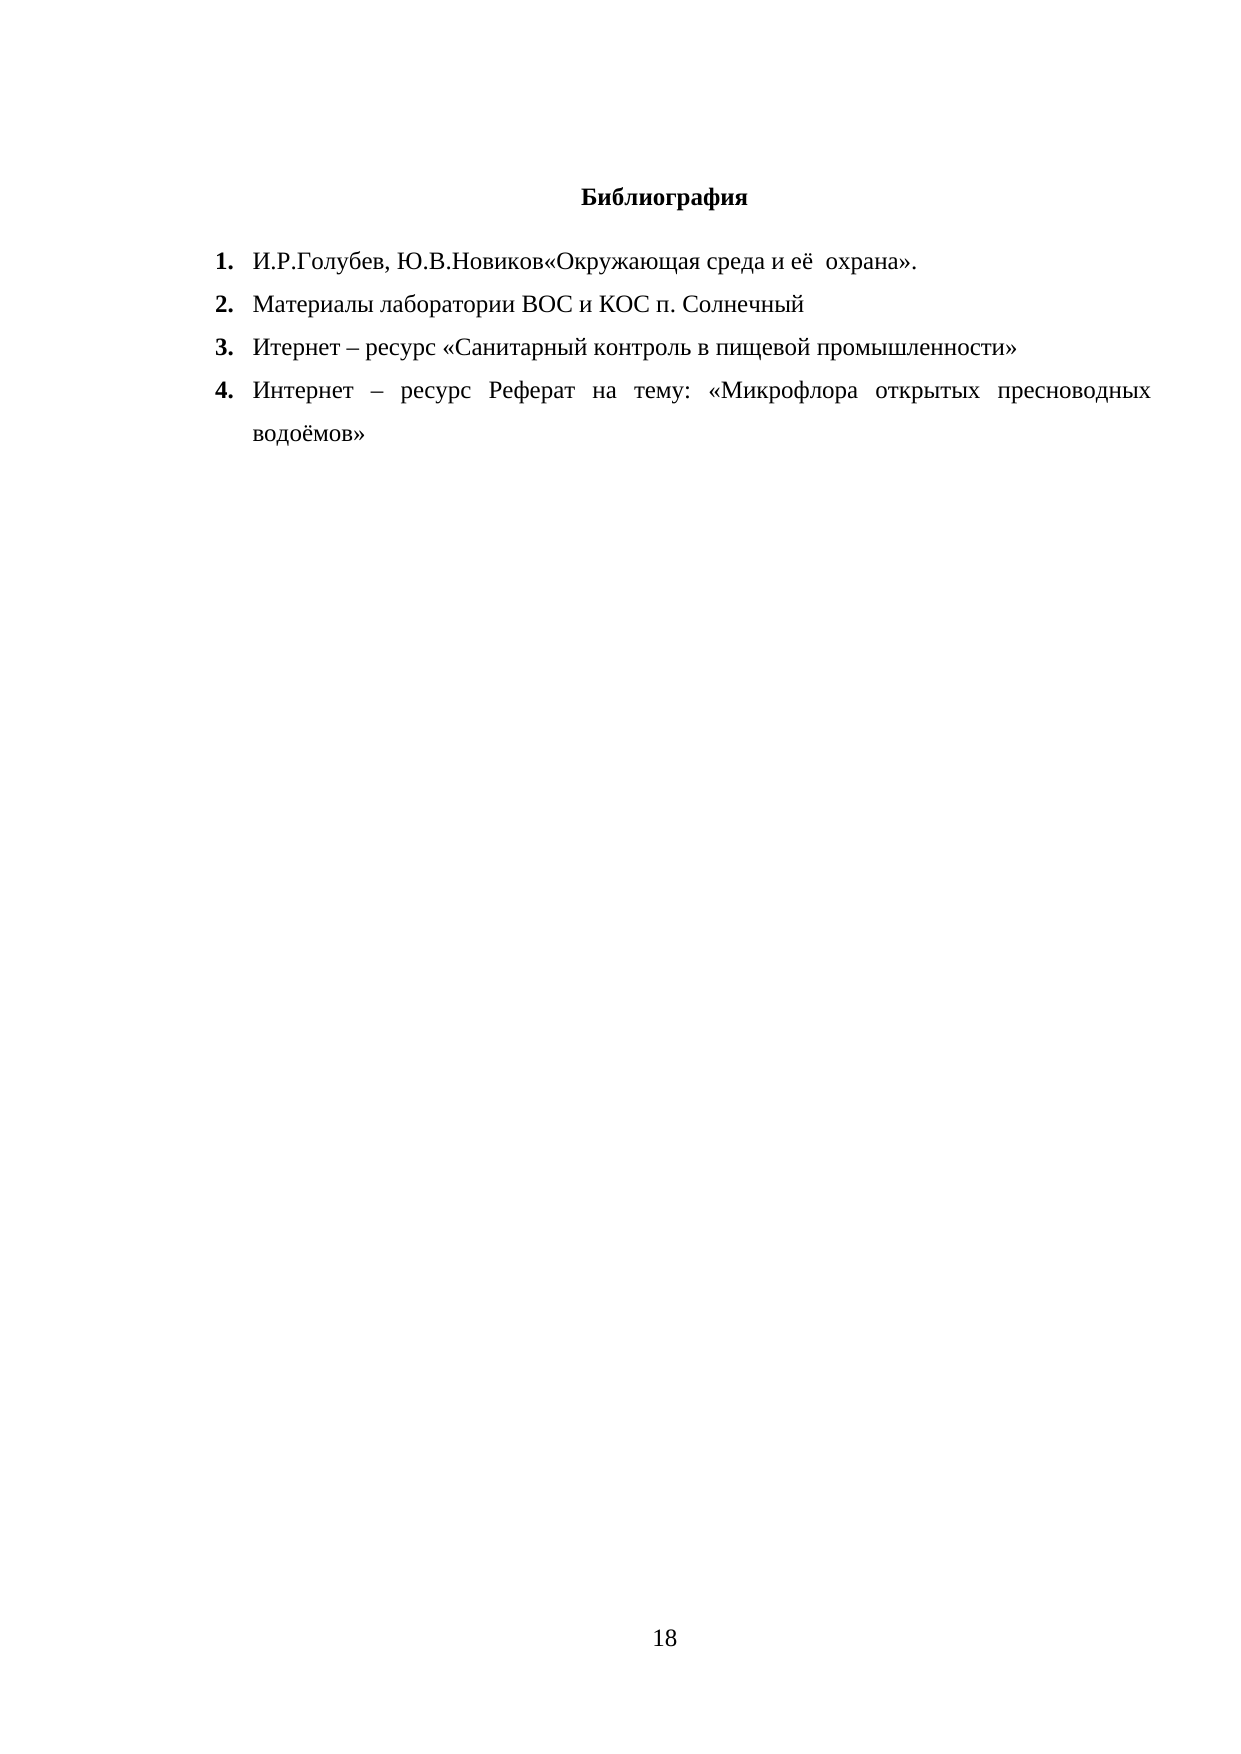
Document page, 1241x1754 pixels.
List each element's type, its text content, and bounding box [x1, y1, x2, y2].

list И.Р.Голубев, Ю.В.Новиков«Окружающая среда и её охрана». [215, 246, 1152, 275]
text Библиография [177, 182, 1152, 211]
list Итернет – ресурс «Санитарный контроль в пищевой промышленности» [215, 332, 1152, 361]
list Материалы лаборатории ВОС и КОС п. Солнечный [215, 289, 1152, 318]
list Интернет – ресурс Реферат на тему: «Микрофлора открытых пресноводных водоёмов» [215, 375, 1152, 447]
